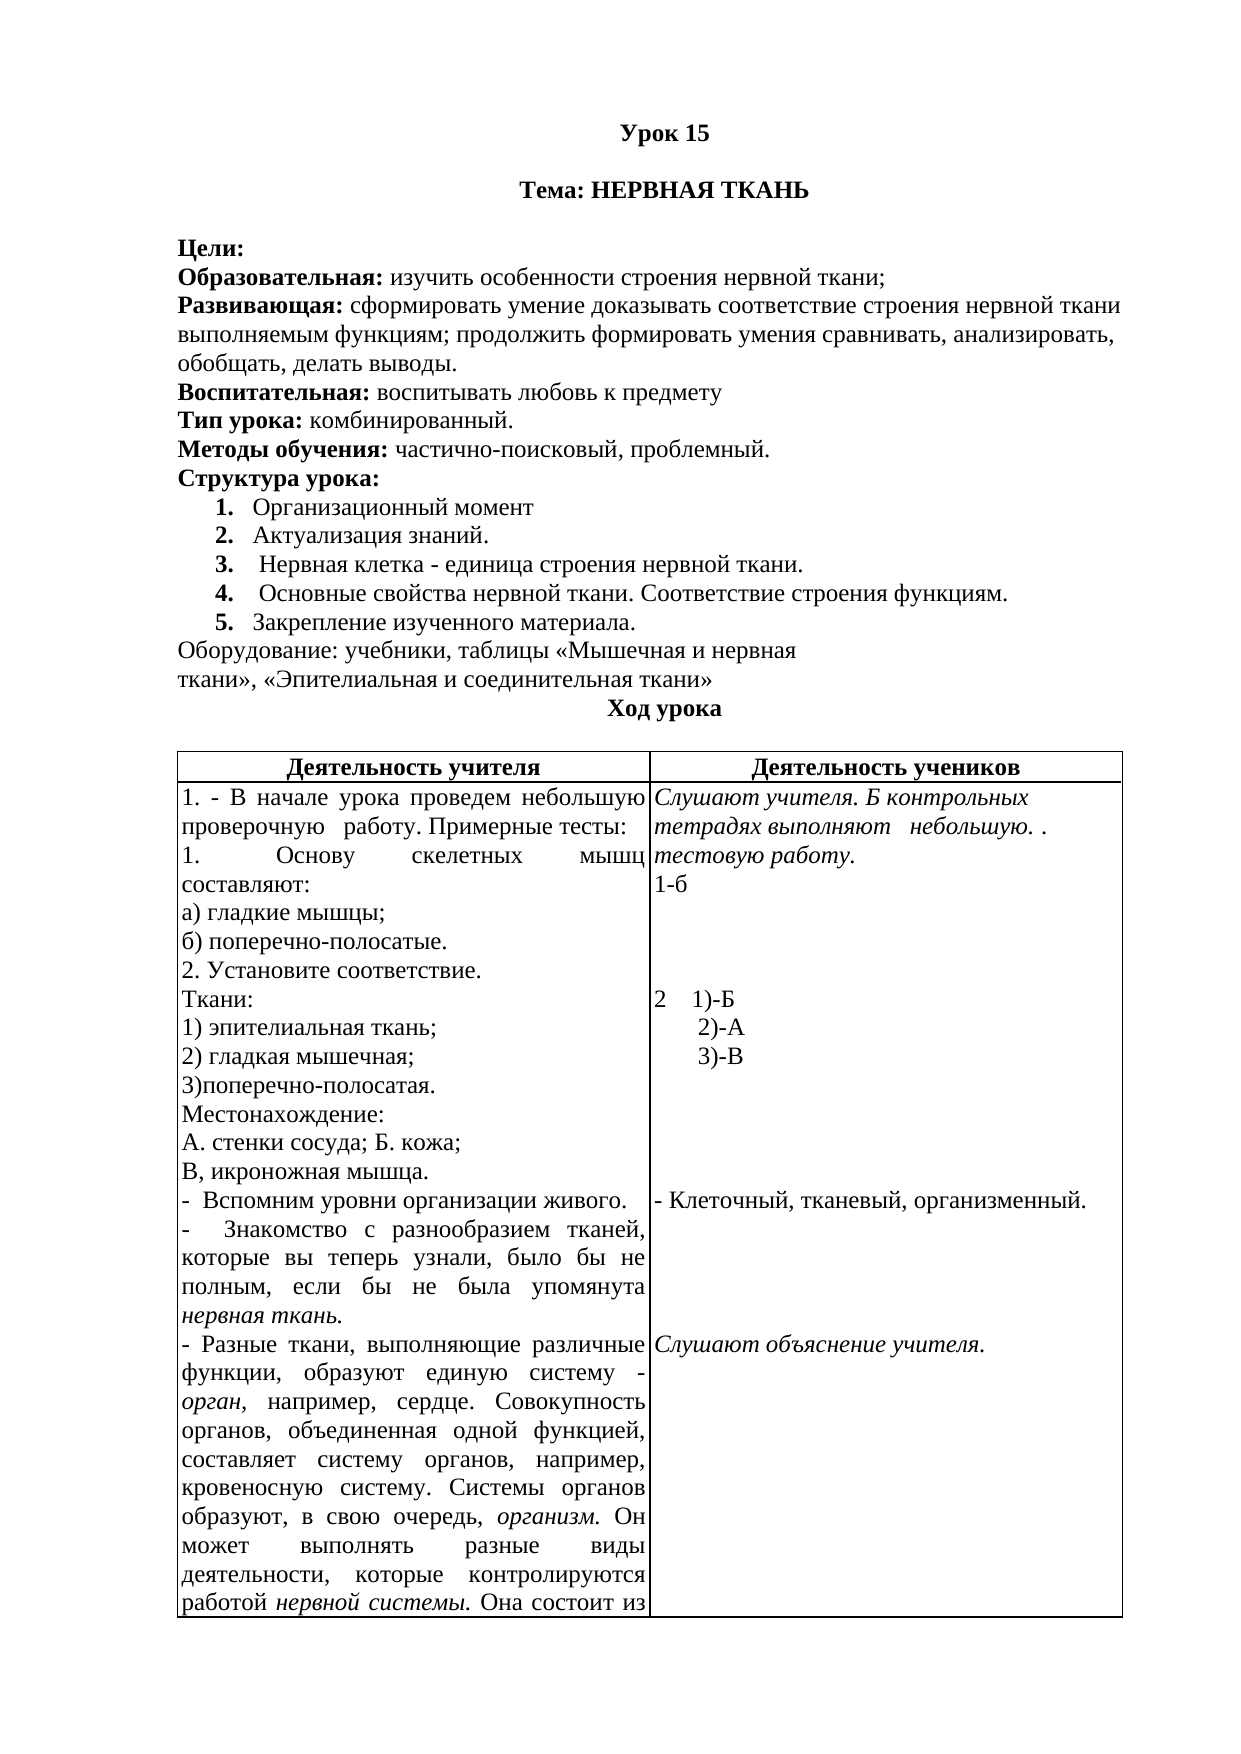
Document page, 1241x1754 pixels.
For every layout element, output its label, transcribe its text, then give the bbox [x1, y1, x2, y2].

list Основные свойства нервной ткани. Соответствие строения функциям. [215, 578, 1152, 607]
text Тема: НЕРВНАЯ ТКАНЬ [177, 176, 1152, 204]
list Нервная клетка - единица строения нервной ткани. [215, 549, 1152, 578]
text Оборудование: учебники, таблицы «Мышечная и нервная [177, 636, 1152, 664]
list Закрепление изученного материала. [215, 607, 1152, 636]
text Методы обучения: частично-поисковый, проблемный. [177, 434, 1152, 463]
text ткани», «Эпителиальная и соединительная ткани» [177, 664, 1152, 693]
text Ход урока [177, 693, 1152, 722]
list Организационный момент [215, 492, 1152, 521]
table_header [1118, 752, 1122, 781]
text Цели: [177, 233, 1152, 262]
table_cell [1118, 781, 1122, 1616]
text Структура урока: [177, 463, 1152, 492]
text Тип урока: комбинированный. [177, 406, 1152, 434]
text Воспитательная: воспитывать любовь к предмету [177, 377, 1152, 406]
list Актуализация знаний. [215, 521, 1152, 549]
text Развивающая: сформировать умение доказывать соответствие строения нервной ткани выполняемым функциям; продолжить формировать умения сравнивать, анализировать, обобщать, делать выводы. [177, 291, 1152, 377]
text Урок 15 [177, 118, 1152, 147]
text Образовательная: изучить особенности строения нервной ткани; [177, 262, 1152, 291]
